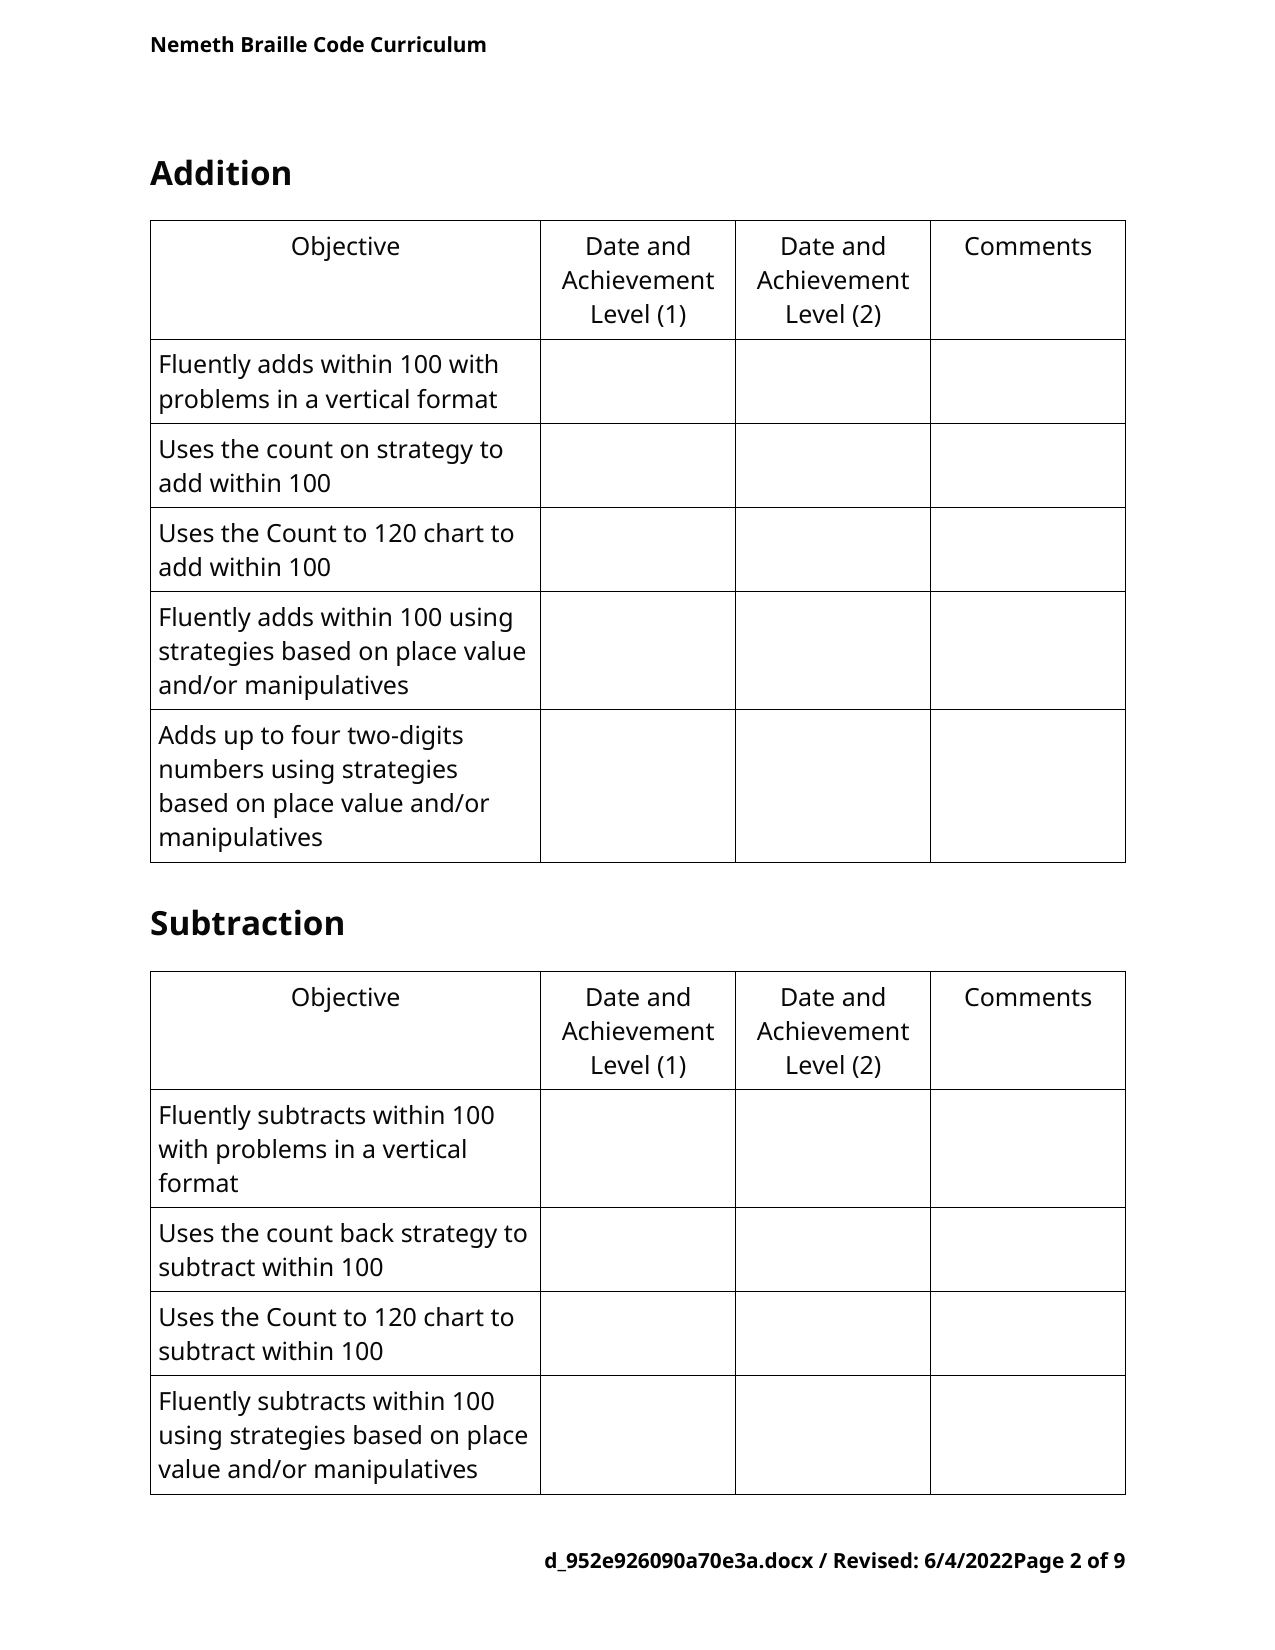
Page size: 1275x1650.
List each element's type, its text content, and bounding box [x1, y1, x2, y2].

table_cell Fluently subtracts within 100 using strategies based on place value and/or manipulatives [151, 1376, 540, 1494]
table_cell [931, 508, 1125, 591]
table_header Objective [151, 972, 540, 1089]
table_cell [541, 340, 735, 423]
table_cell Fluently adds within 100 with problems in a vertical format [151, 340, 540, 423]
table_cell [736, 1376, 930, 1494]
table_header Date and Achievement Level (1) [541, 972, 735, 1089]
table_cell Fluently subtracts within 100 with problems in a vertical format [151, 1090, 540, 1207]
table_cell [736, 340, 930, 423]
table_cell [541, 1376, 735, 1494]
table_cell [736, 424, 930, 507]
table_cell [541, 1292, 735, 1375]
table_cell [736, 710, 930, 862]
table_cell [541, 508, 735, 591]
table_cell [736, 592, 930, 709]
table_cell Uses the Count to 120 chart to subtract within 100 [151, 1292, 540, 1375]
table_cell [736, 1090, 930, 1207]
subtitle Subtraction [150, 900, 1125, 946]
table_cell [931, 710, 1125, 862]
table_cell [931, 340, 1125, 423]
table_cell [541, 424, 735, 507]
subtitle Addition [150, 150, 1125, 195]
table_cell [541, 710, 735, 862]
table_header Date and Achievement Level (2) [736, 972, 930, 1089]
table_cell [736, 1292, 930, 1375]
table_cell [931, 1292, 1125, 1375]
table_header Objective [151, 221, 540, 339]
table_cell [931, 1376, 1125, 1494]
table_cell Uses the count back strategy to subtract within 100 [151, 1208, 540, 1291]
table_cell Uses the count on strategy to add within 100 [151, 424, 540, 507]
table_cell Fluently adds within 100 using strategies based on place value and/or manipulatives [151, 592, 540, 709]
table_cell [931, 424, 1125, 507]
table_header Date and Achievement Level (1) [541, 221, 735, 339]
table_cell [931, 1208, 1125, 1291]
table_header Comments [931, 221, 1125, 339]
table_cell [541, 1090, 735, 1207]
table_cell [931, 592, 1125, 709]
table_cell Uses the Count to 120 chart to add within 100 [151, 508, 540, 591]
table_cell [931, 1090, 1125, 1207]
table_header Date and Achievement Level (2) [736, 221, 930, 339]
table_cell [541, 592, 735, 709]
table_cell [736, 508, 930, 591]
table_cell [541, 1208, 735, 1291]
table_cell Adds up to four two-digits numbers using strategies based on place value and/or manipulatives [151, 710, 540, 862]
table_header Comments [931, 972, 1125, 1089]
table_cell [736, 1208, 930, 1291]
